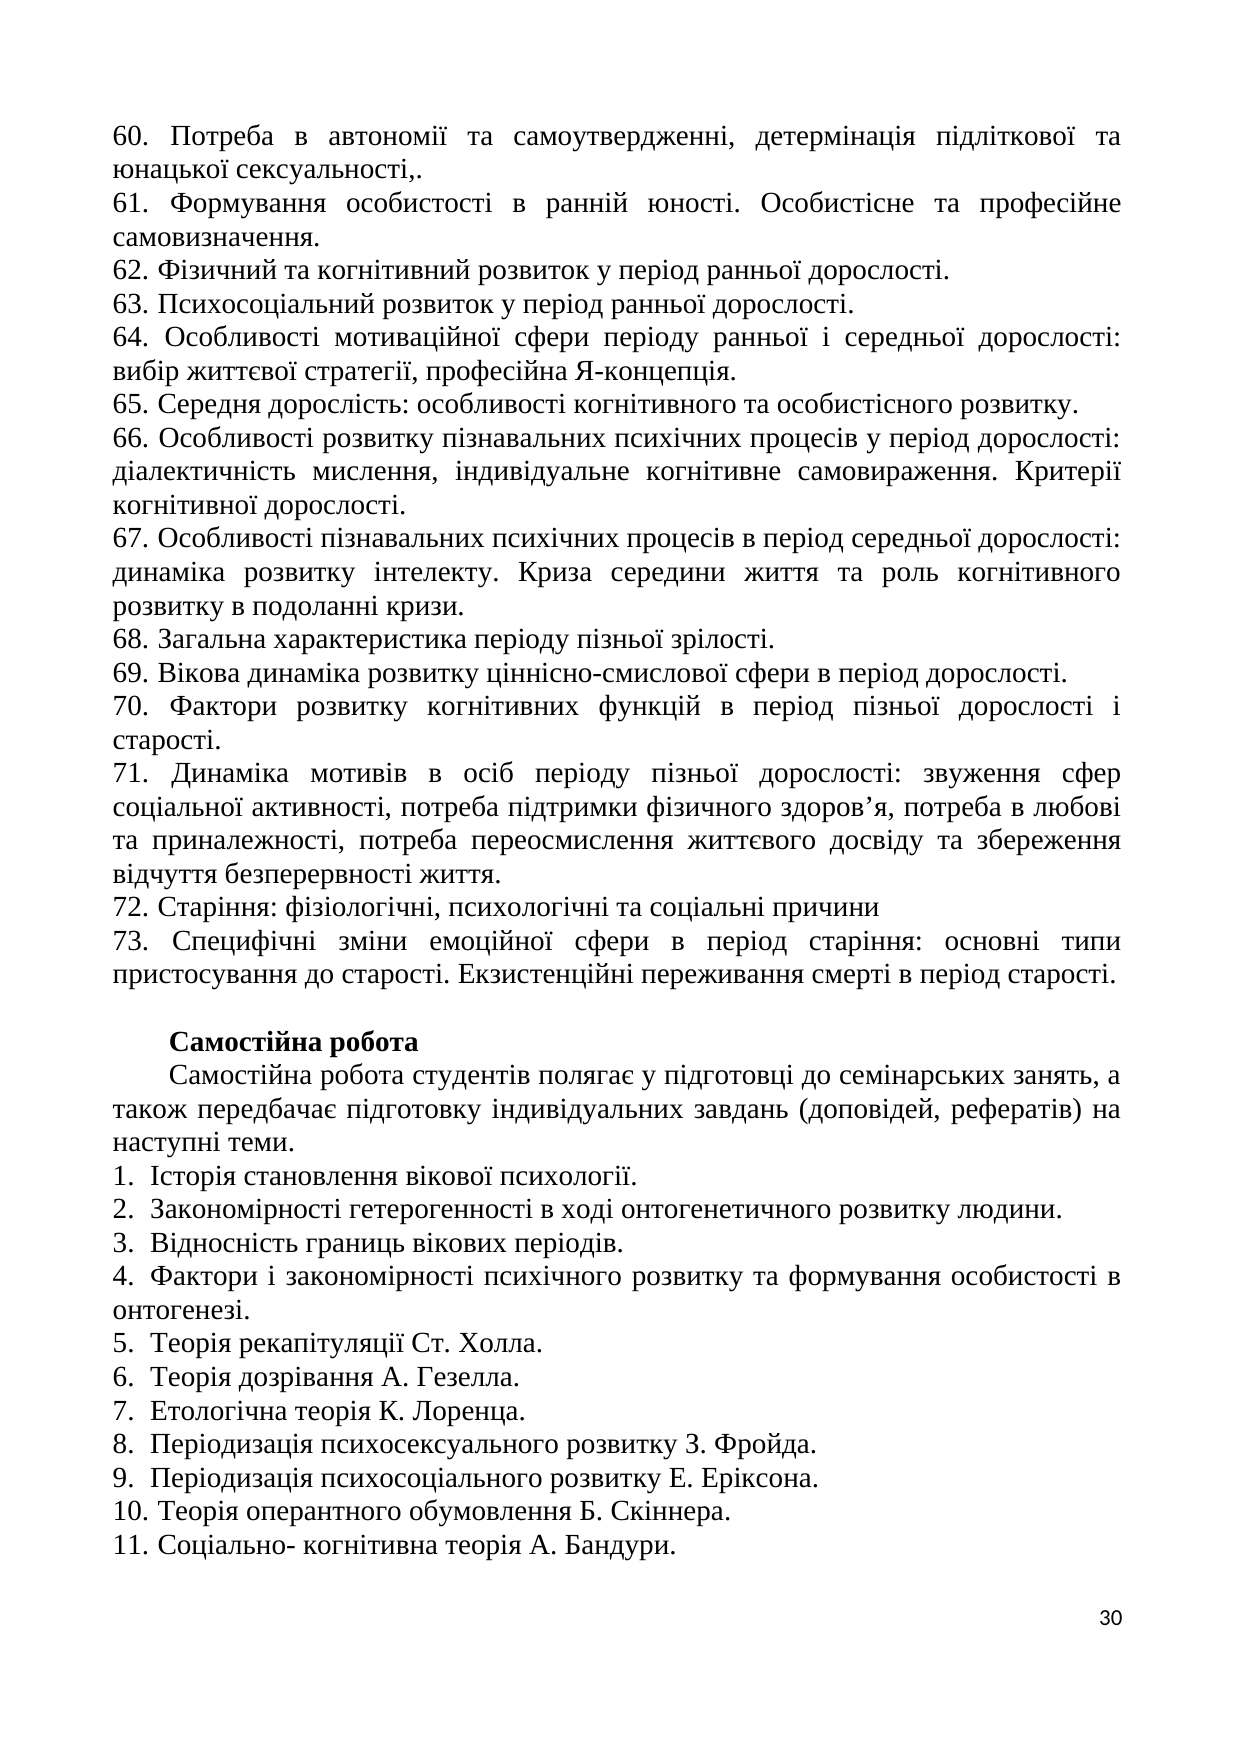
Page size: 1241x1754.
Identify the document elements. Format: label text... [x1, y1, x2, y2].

list Загальна характеристика періоду пізньої зрілості. [112, 621, 1122, 655]
list Середня дорослість: особливості когнітивного та особистісного розвитку. [112, 386, 1122, 420]
list Потреба в автономії та самоутвердженні, детермінація підліткової та юнацької сексуальності,. [112, 118, 1122, 185]
list Теорія рекапітуляції Ст. Холла. [112, 1326, 1122, 1359]
text Самостійна робота [112, 1024, 1122, 1057]
list Фізичний та когнітивний розвиток у період ранньої дорослості. [112, 252, 1122, 286]
list Періодизація психосоціального розвитку Е. Еріксона. [112, 1460, 1122, 1493]
list Етологічна теорія К. Лоренца. [112, 1393, 1122, 1426]
list Психосоціальний розвиток у період ранньої дорослості. [112, 286, 1122, 319]
list Особливості мотиваційної сфери періоду ранньої і середньої дорослості: вибір життєвої стратегії, професійна Я-концепція. [112, 319, 1122, 386]
list Теорія дозрівання А. Гезелла. [112, 1359, 1122, 1393]
list Специфічні зміни емоційної сфери в період старіння: основні типи пристосування до старості. Екзистенційні переживання смерті в період старості. [112, 923, 1122, 990]
list Теорія оперантного обумовлення Б. Скіннера. [112, 1493, 1122, 1527]
list Вікова динаміка розвитку ціннісно-смислової сфери в період дорослості. [112, 655, 1122, 688]
list Особливості розвитку пізнавальних психічних процесів у період дорослості: діалектичність мислення, індивідуальне когнітивне самовираження. Критерії когнітивної дорослості. [112, 420, 1122, 521]
list Соціально- когнітивна теорія А. Бандури. [112, 1527, 1122, 1560]
list Відносність границь вікових періодів. [112, 1225, 1122, 1258]
list Закономірності гетерогенності в ході онтогенетичного розвитку людини. [112, 1191, 1122, 1225]
list Фактори розвитку когнітивних функцій в період пізньої дорослості і старості. [112, 688, 1122, 755]
list Старіння: фізіологічні, психологічні та соціальні причини [112, 889, 1122, 923]
list Особливості пізнавальних психічних процесів в період середньої дорослості: динаміка розвитку інтелекту. Криза середини життя та роль когнітивного розвитку в подоланні кризи. [112, 521, 1122, 621]
list Фактори і закономірності психічного розвитку та формування особистості в онтогенезі. [112, 1258, 1122, 1326]
list Динаміка мотивів в осіб періоду пізньої дорослості: звуження сфер соціальної активності, потреба підтримки фізичного здоров’я, потреба в любові та приналежності, потреба переосмислення життєвого досвіду та збереження відчуття безперервності життя. [112, 755, 1122, 889]
text Самостійна робота студентів полягає у підготовці до семінарських занять, а також передбачає підготовку індивідуальних завдань (доповідей, рефератів) на наступні теми. [112, 1057, 1122, 1158]
list Періодизація психосексуального розвитку З. Фройда. [112, 1426, 1122, 1460]
list Формування особистості в ранній юності. Особистісне та професійне самовизначення. [112, 185, 1122, 252]
list Історія становлення вікової психології. [112, 1158, 1122, 1191]
